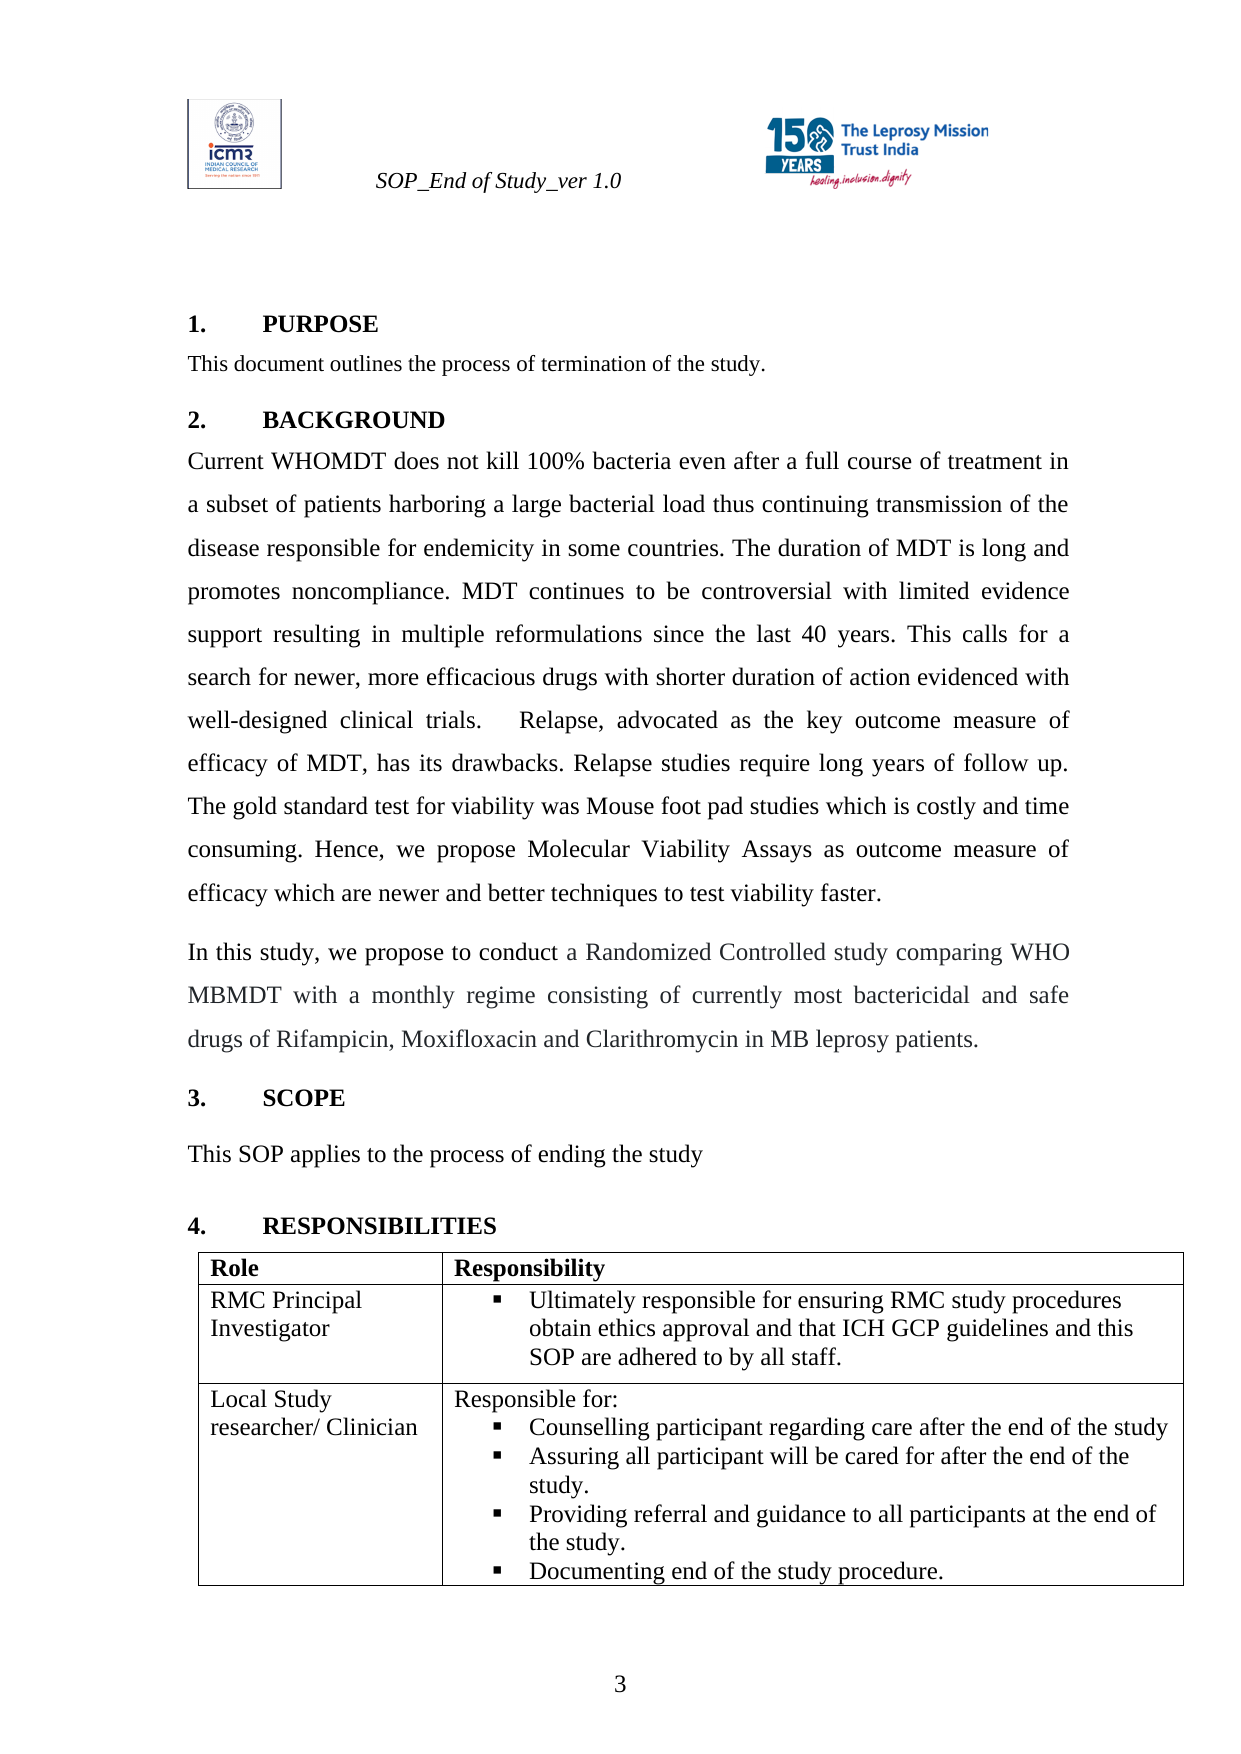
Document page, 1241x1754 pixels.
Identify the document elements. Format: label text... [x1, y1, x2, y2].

table_cell Local Study researcher/ Clinician [199, 1384, 442, 1585]
table_header Responsibility [443, 1253, 1183, 1284]
table_header Role [199, 1253, 442, 1284]
subtitle 2. Background [187, 405, 1070, 434]
picture [764, 107, 989, 189]
table_cell Ultimately responsible for ensuring RMC study procedures obtain ethics approval and that ICH GCP guidelines and this SOP are adhered to by all staff. [443, 1285, 1183, 1383]
text 3. Scope [187, 1083, 1070, 1112]
table_cell Responsible for: Counselling participant regarding care after the end of the study Assuring all participant will be cared for after the end of the study. Providing referral and guidance to all participants at the end of the study. Documenting end of the study procedure. [443, 1384, 1183, 1585]
picture [187, 99, 282, 189]
text This document outlines the process of termination of the study. [187, 350, 1053, 376]
text In this study, we propose to conduct a Randomized Controlled study comparing WHO MBMDT with a monthly regime consisting of currently most bactericidal and safe drugs of Rifampicin, Moxifloxacin and Clarithromycin in MB leprosy patients. [187, 937, 1070, 1052]
table_cell RMC Principal Investigator [199, 1285, 442, 1383]
text This SOP applies to the process of ending the study [187, 1139, 1070, 1168]
text Current WHOMDT does not kill 100% bacteria even after a full course of treatment in a subset of patients harboring a large bacterial load thus continuing transmission of the disease responsible for endemicity in some countries. The duration of MDT is long and promotes noncompliance. MDT continues to be controversial with limited evidence support resulting in multiple reformulations since the last 40 years. This calls for a search for newer, more efficacious drugs with shorter duration of action evidenced with well-designed clinical trials. Relapse, advocated as the key outcome measure of efficacy of MDT, has its drawbacks. Relapse studies require long years of follow up. The gold standard test for viability was Mouse foot pad studies which is costly and time consuming. Hence, we propose Molecular Viability Assays as outcome measure of efficacy which are newer and better techniques to test viability faster. [187, 446, 1070, 906]
text 4. Responsibilities [187, 1211, 1070, 1240]
text 1. PURPOSE [187, 309, 1070, 338]
